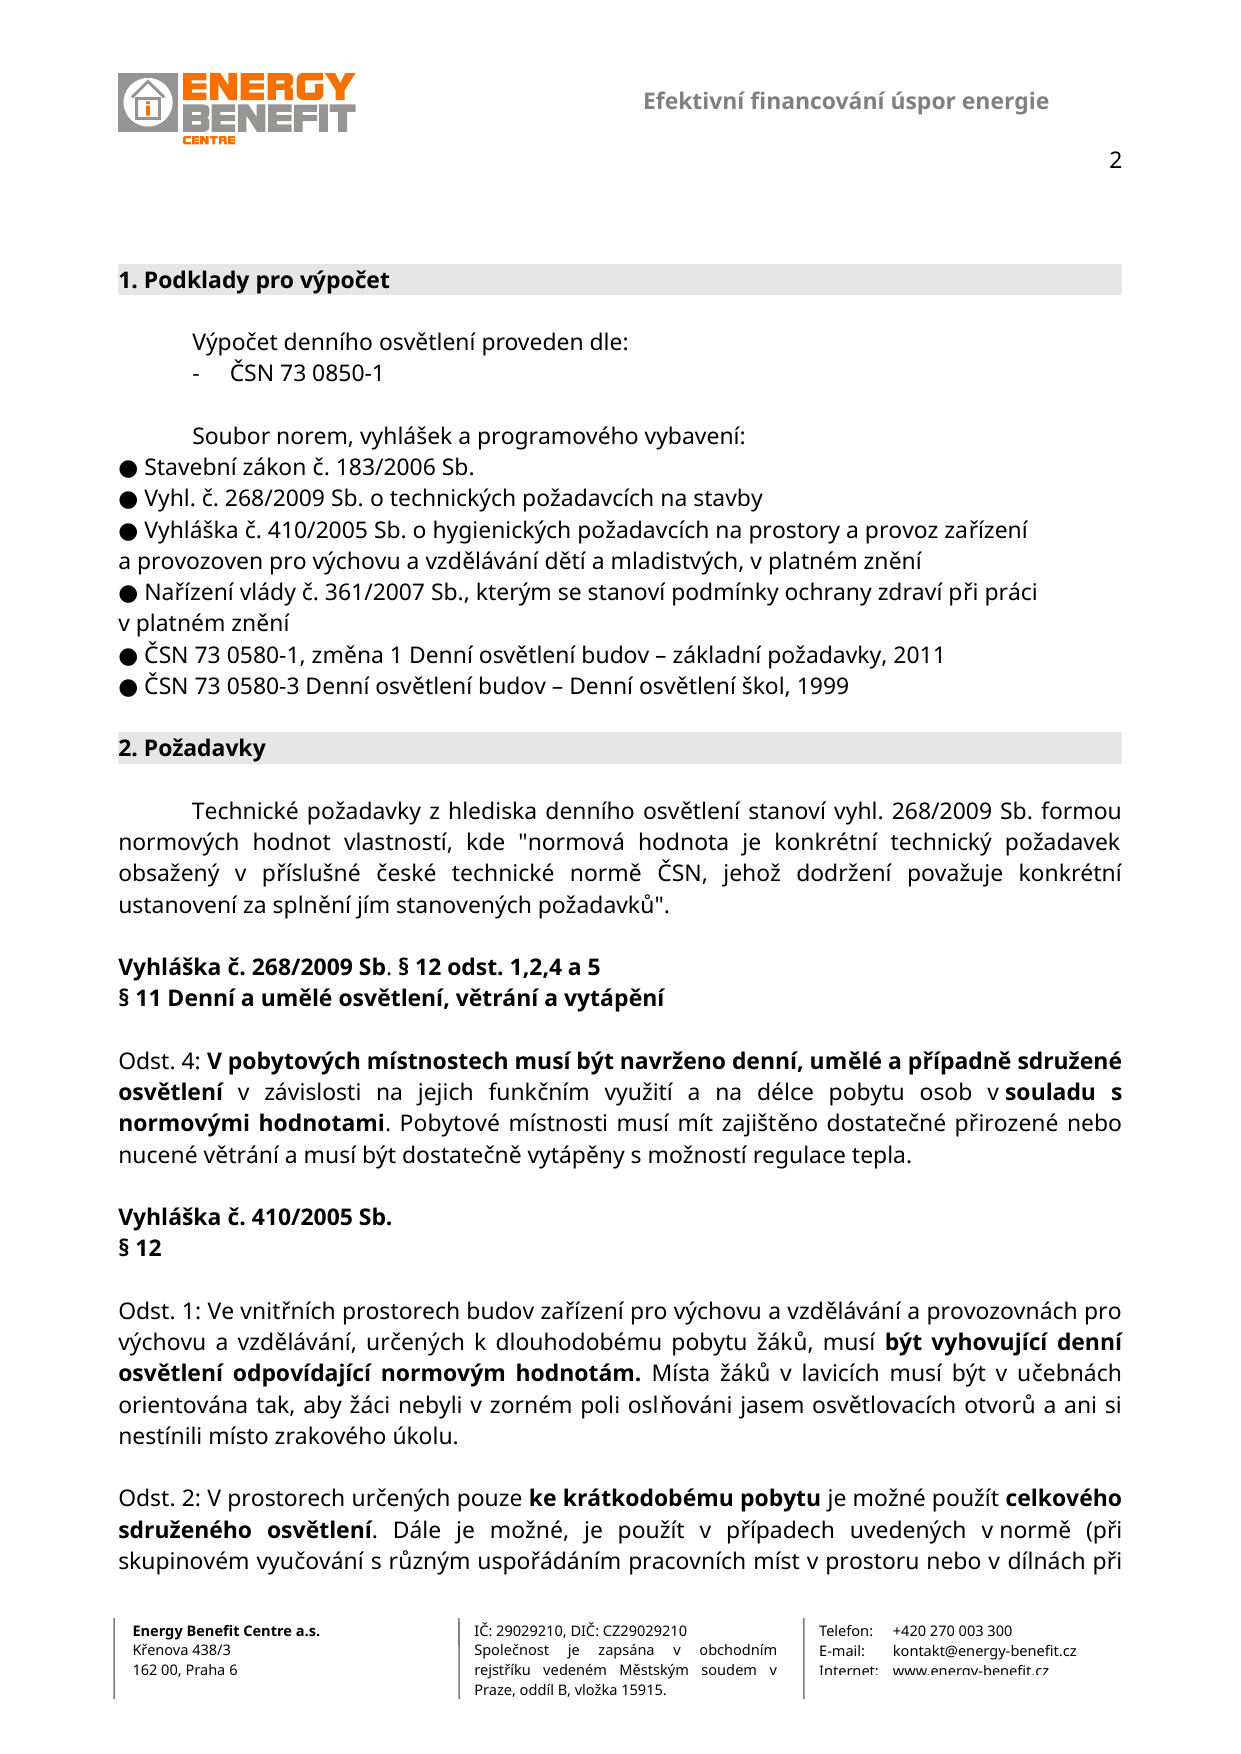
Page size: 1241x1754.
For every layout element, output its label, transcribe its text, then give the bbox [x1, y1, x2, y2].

text Vyhláška č. 268/2009 Sb. § 12 odst. 1,2,4 a 5 [118, 951, 1122, 982]
subtitle 1. Podklady pro výpočet [118, 264, 1122, 295]
text ● ČSN 73 0580-1, změna 1 Denní osvětlení budov – základní požadavky, 2011 [118, 639, 1122, 670]
text Vyhláška č. 410/2005 Sb. [118, 1201, 1122, 1232]
text a provozoven pro výchovu a vzdělávání dětí a mladistvých, v platném znění [118, 545, 1122, 576]
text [118, 1482, 1122, 1576]
text Odst. 1: Ve vnitřních prostorech budov zařízení pro výchovu a vzdělávání a provozovnách pro výchovu a vzdělávání, určených k dlouhodobému pobytu žáků, musí být vyhovující denní osvětlení odpovídající normovým hodnotám. Místa žáků v lavicích musí být v učebnách orientována tak, aby žáci nebyli v zorném poli oslňováni jasem osvětlovacích otvorů a ani si nestínili místo zrakového úkolu. [118, 1295, 1122, 1451]
text ● ČSN 73 0580-3 Denní osvětlení budov – Denní osvětlení škol, 1999 [118, 670, 1122, 701]
text § 12 [118, 1232, 1122, 1264]
text ● Vyhl. č. 268/2009 Sb. o technických požadavcích na stavby [118, 482, 1122, 514]
text Technické požadavky z hlediska denního osvětlení stanoví vyhl. 268/2009 Sb. formou normových hodnot vlastností, kde "normová hodnota je konkrétní technický požadavek obsažený v příslušné české technické normě ČSN, jehož dodržení považuje konkrétní ustanovení za splnění jím stanovených požadavků". [118, 795, 1122, 920]
list ČSN 73 0850-1 [192, 357, 1122, 389]
text ● Stavební zákon č. 183/2006 Sb. [118, 451, 1122, 482]
text ● Vyhláška č. 410/2005 Sb. o hygienických požadavcích na prostory a provoz zařízení [118, 514, 1122, 545]
subtitle 2. Požadavky [118, 732, 1122, 764]
text Odst. 4: V pobytových místnostech musí být navrženo denní, umělé a případně sdružené osvětlení v závislosti na jejich funkčním využití a na délce pobytu osob v souladu s normovými hodnotami. Pobytové místnosti musí mít zajištěno dostatečné přirozené nebo nucené větrání a musí být dostatečně vytápěny s možností regulace tepla. [118, 1045, 1122, 1170]
text § 11 Denní a umělé osvětlení, větrání a vytápění [118, 982, 1122, 1014]
text ● Nařízení vlády č. 361/2007 Sb., kterým se stanoví podmínky ochrany zdraví při práci [118, 576, 1122, 607]
text v platném znění [118, 607, 1122, 639]
text Soubor norem, vyhlášek a programového vybavení: [118, 420, 1122, 451]
text Výpočet denního osvětlení proveden dle: [118, 326, 1122, 357]
